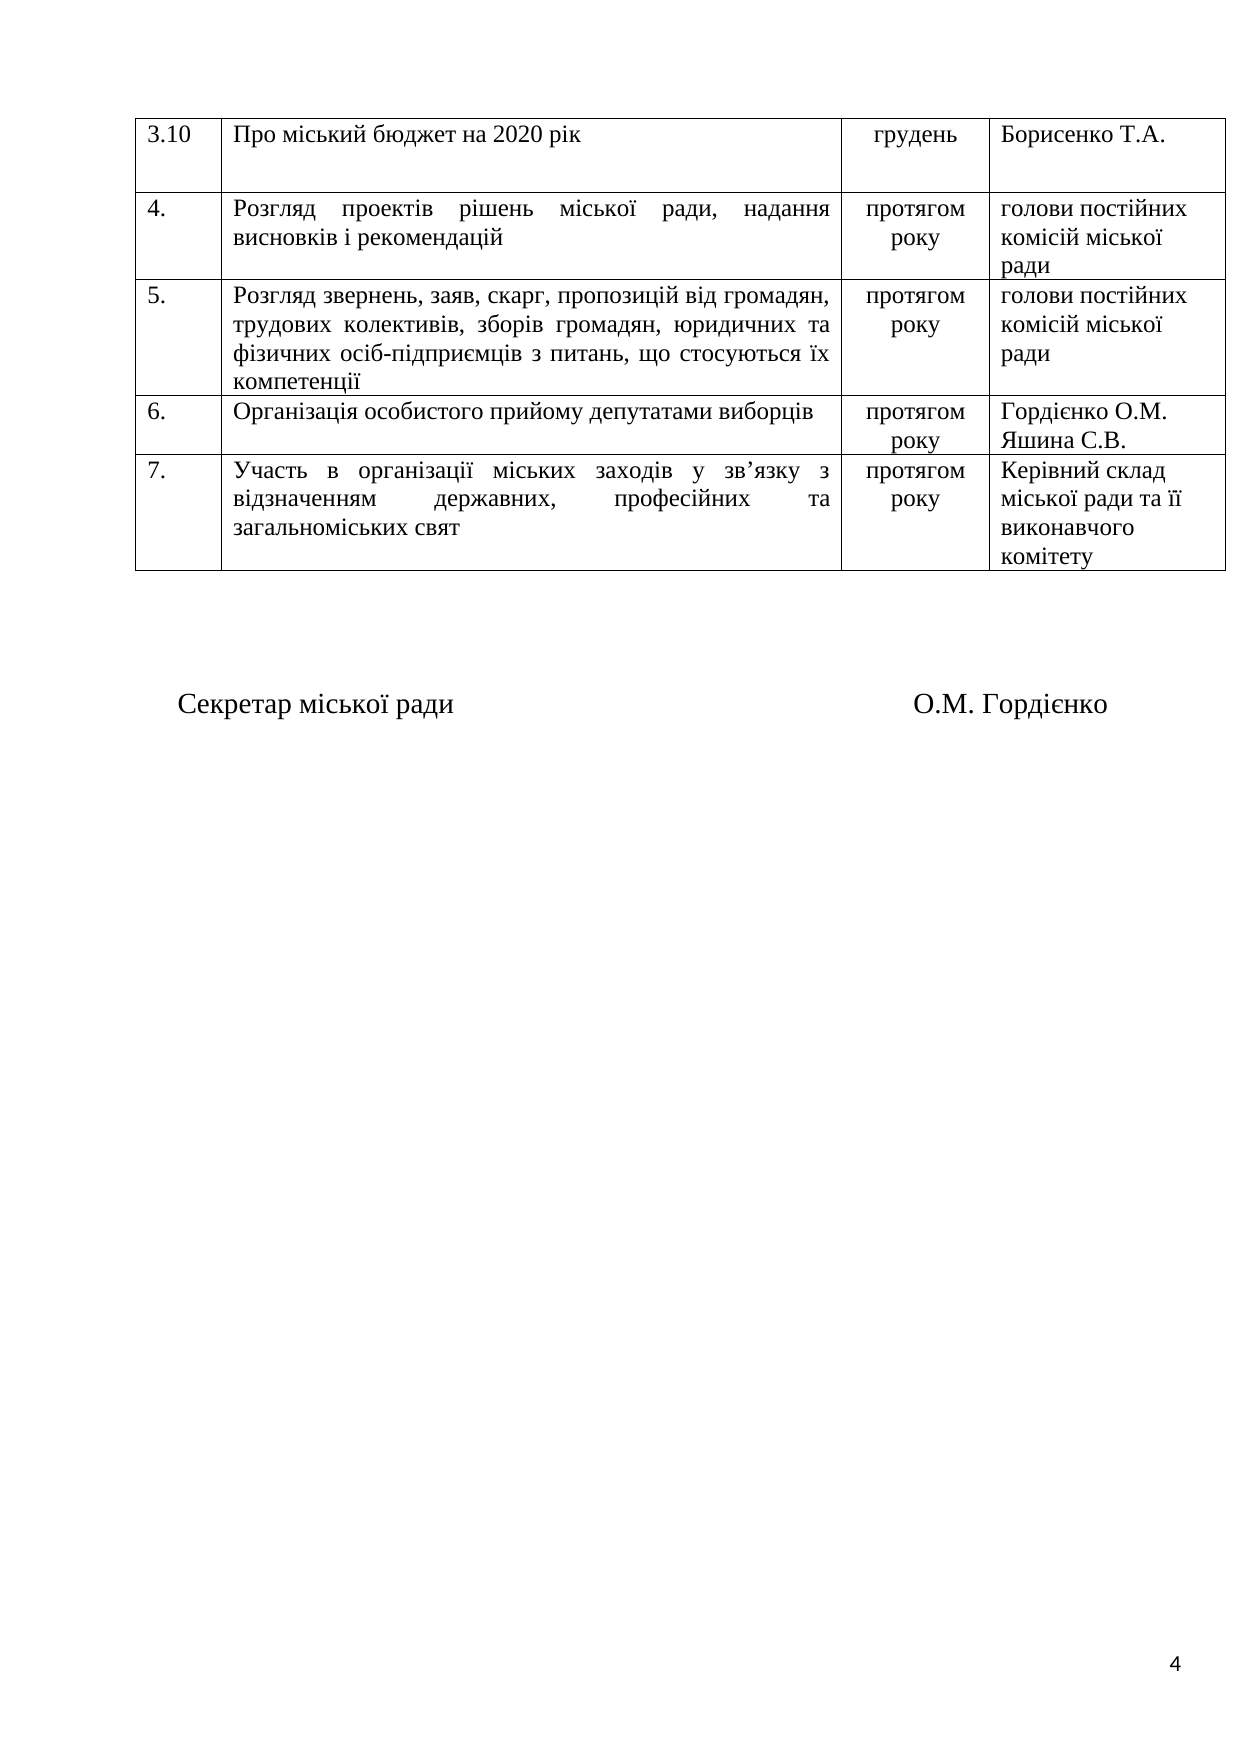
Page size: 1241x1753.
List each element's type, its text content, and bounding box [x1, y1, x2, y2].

table_cell протягом року [842, 280, 989, 395]
table_cell 6. [136, 396, 221, 454]
table_cell Керівний склад міської ради та її виконавчого комітету [990, 455, 1225, 570]
table_cell протягом року [842, 455, 989, 570]
table_cell голови постійних комісій міської ради [990, 193, 1225, 279]
table_cell грудень [842, 119, 989, 192]
table_cell Участь в організації міських заходів у зв’язку з відзначенням державних, професійних та загальноміських свят [222, 455, 841, 570]
text Секретар міської ради О.М. Гордієнко [177, 686, 1181, 719]
table_cell 7. [136, 455, 221, 570]
table_cell Організація особистого прийому депутатами виборців [222, 396, 841, 454]
table_cell протягом року [842, 193, 989, 279]
table_cell голови постійних комісій міської ради [990, 280, 1225, 395]
table_cell Розгляд звернень, заяв, скарг, пропозицій від громадян, трудових колективів, зборів громадян, юридичних та фізичних осіб-підприємців з питань, що стосуються їх компетенції [222, 280, 841, 395]
table_cell 4. [136, 193, 221, 279]
table_cell Гордієнко О.М. Яшина С.В. [990, 396, 1225, 454]
table_cell 3.10 [136, 119, 221, 192]
table_cell протягом року [842, 396, 989, 454]
table_cell Борисенко Т.А. [990, 119, 1225, 192]
table_cell Розгляд проектів рішень міської ради, надання висновків і рекомендацій [222, 193, 841, 279]
table_cell Про міський бюджет на 2020 рік [222, 119, 841, 192]
table_cell 5. [136, 280, 221, 395]
